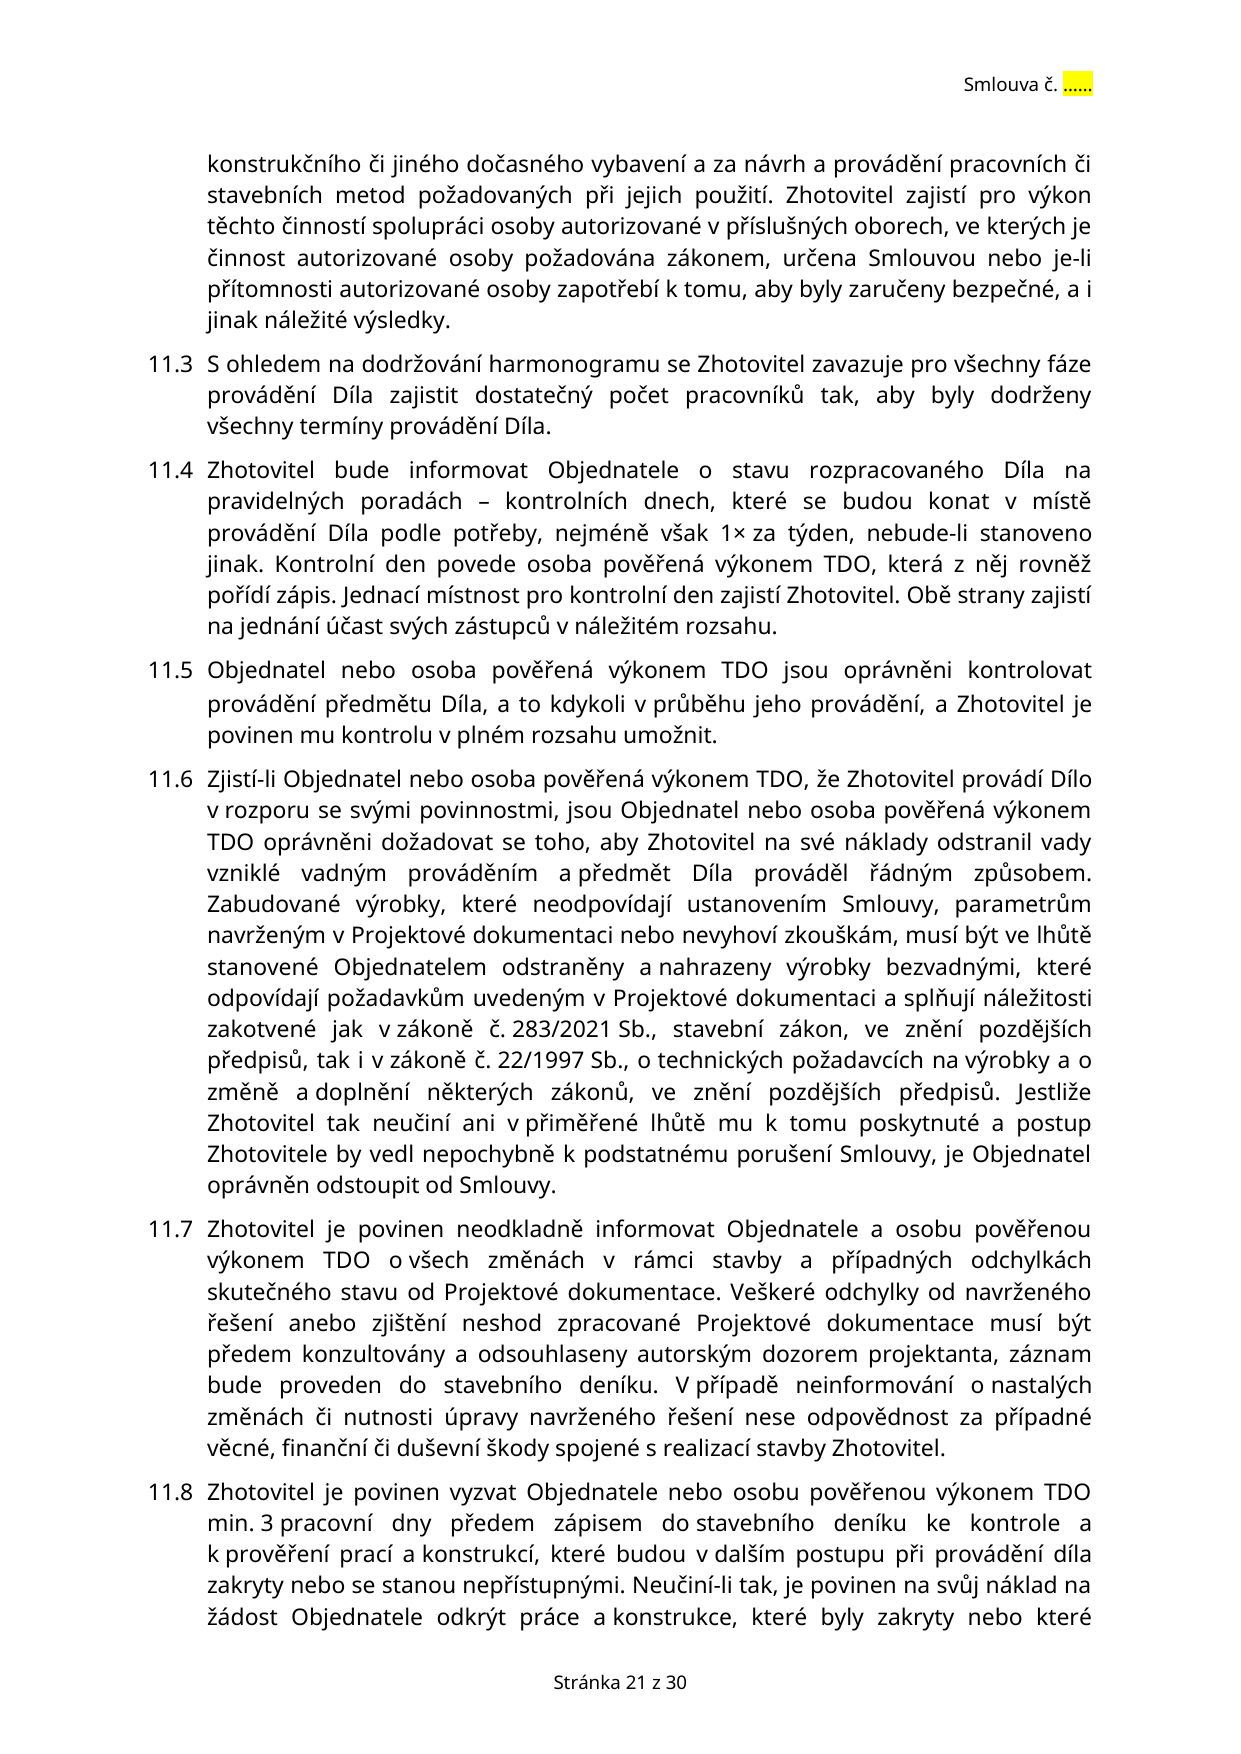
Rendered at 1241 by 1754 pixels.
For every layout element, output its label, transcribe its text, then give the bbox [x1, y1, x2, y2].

list Objednatel nebo osoba pověřená výkonem TDO jsou oprávněni kontrolovat provádění předmětu Díla, a to kdykoli v průběhu jeho provádění, a Zhotovitel je povinen mu kontrolu v plném rozsahu umožnit. [148, 654, 1092, 751]
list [148, 148, 1092, 335]
list Zjistí-li Objednatel nebo osoba pověřená výkonem TDO, že Zhotovitel provádí Dílo v rozporu se svými povinnostmi, jsou Objednatel nebo osoba pověřená výkonem TDO oprávněni dožadovat se toho, aby Zhotovitel na své náklady odstranil vady vzniklé vadným prováděním a předmět Díla prováděl řádným způsobem. Zabudované výrobky, které neodpovídají ustanovením Smlouvy, parametrům navrženým v Projektové dokumentaci nebo nevyhoví zkouškám, musí být ve lhůtě stanovené Objednatelem odstraněny a nahrazeny výrobky bezvadnými, které odpovídají požadavkům uvedeným v Projektové dokumentaci a splňují náležitosti zakotvené jak v zákoně č. 283/2021 Sb., stavební zákon, ve znění pozdějších předpisů, tak i v zákoně č. 22/1997 Sb., o technických požadavcích na výrobky a o změně a doplnění některých zákonů, ve znění pozdějších předpisů. Jestliže Zhotovitel tak neučiní ani v přiměřené lhůtě mu k tomu poskytnuté a postup Zhotovitele by vedl nepochybně k podstatnému porušení Smlouvy, je Objednatel oprávněn odstoupit od Smlouvy. [148, 763, 1092, 1201]
list Zhotovitel je povinen neodkladně informovat Objednatele a osobu pověřenou výkonem TDO o všech změnách v rámci stavby a případných odchylkách skutečného stavu od Projektové dokumentace. Veškeré odchylky od navrženého řešení anebo zjištění neshod zpracované Projektové dokumentace musí být předem konzultovány a odsouhlaseny autorským dozorem projektanta, záznam bude proveden do stavebního deníku. V případě neinformování o nastalých změnách či nutnosti úpravy navrženého řešení nese odpovědnost za případné věcné, finanční či duševní škody spojené s realizací stavby Zhotovitel. [148, 1213, 1092, 1463]
list S ohledem na dodržování harmonogramu se Zhotovitel zavazuje pro všechny fáze provádění Díla zajistit dostatečný počet pracovníků tak, aby byly dodrženy všechny termíny provádění Díla. [148, 348, 1092, 441]
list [148, 1476, 1092, 1632]
list Zhotovitel bude informovat Objednatele o stavu rozpracovaného Díla na pravidelných poradách – kontrolních dnech, které se budou konat v místě provádění Díla podle potřeby, nejméně však 1× za týden, nebude-li stanoveno jinak. Kontrolní den povede osoba pověřená výkonem TDO, která z něj rovněž pořídí zápis. Jednací místnost pro kontrolní den zajistí Zhotovitel. Obě strany zajistí na jednání účast svých zástupců v náležitém rozsahu. [148, 454, 1092, 641]
